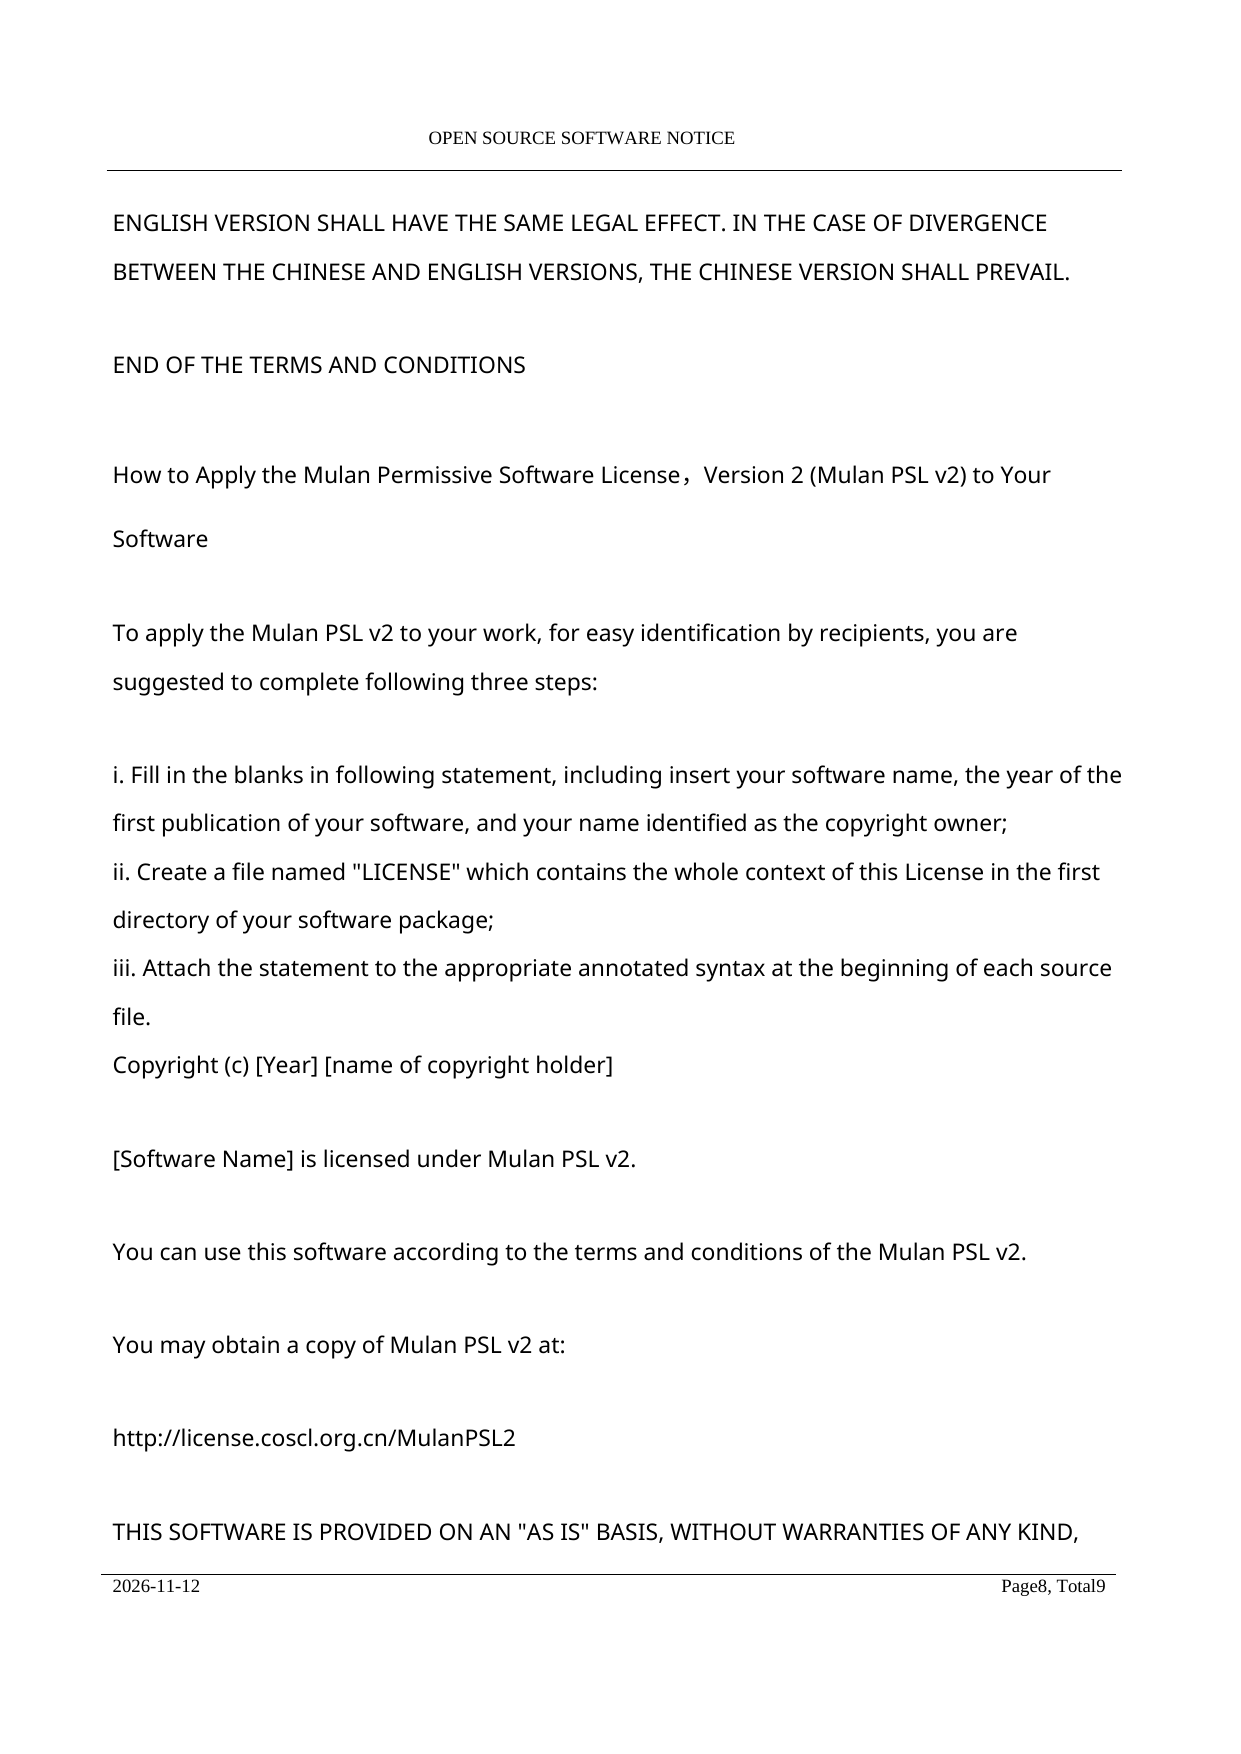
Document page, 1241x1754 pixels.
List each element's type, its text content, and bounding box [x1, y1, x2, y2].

text You may obtain a copy of Mulan PSL v2 at: [112, 1328, 1128, 1361]
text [112, 206, 1128, 288]
text How to Apply the Mulan Permissive Software License，Version 2 (Mulan PSL v2) to Your Software [112, 442, 1128, 555]
text i. Fill in the blanks in following statement, including insert your software name, the year of the first publication of your software, and your name identified as the copyright owner; [112, 758, 1128, 839]
text [Software Name] is licensed under Mulan PSL v2. [112, 1142, 1128, 1174]
text ii. Create a file named "LICENSE" which contains the whole context of this License in the first directory of your software package; [112, 855, 1128, 936]
text THIS SOFTWARE IS PROVIDED ON AN "AS IS" BASIS, WITHOUT WARRANTIES OF ANY KIND, [112, 1515, 1128, 1547]
text Copyright (c) [Year] [name of copyright holder] [112, 1049, 1128, 1081]
text To apply the Mulan PSL v2 to your work, for easy identification by recipients, you are suggested to complete following three steps: [112, 616, 1128, 697]
text iii. Attach the statement to the appropriate annotated syntax at the beginning of each source file. [112, 952, 1128, 1033]
text You can use this software according to the terms and conditions of the Mulan PSL v2. [112, 1235, 1128, 1268]
text http://license.coscl.org.cn/MulanPSL2 [112, 1422, 1128, 1454]
text END OF THE TERMS AND CONDITIONS [112, 348, 1128, 381]
